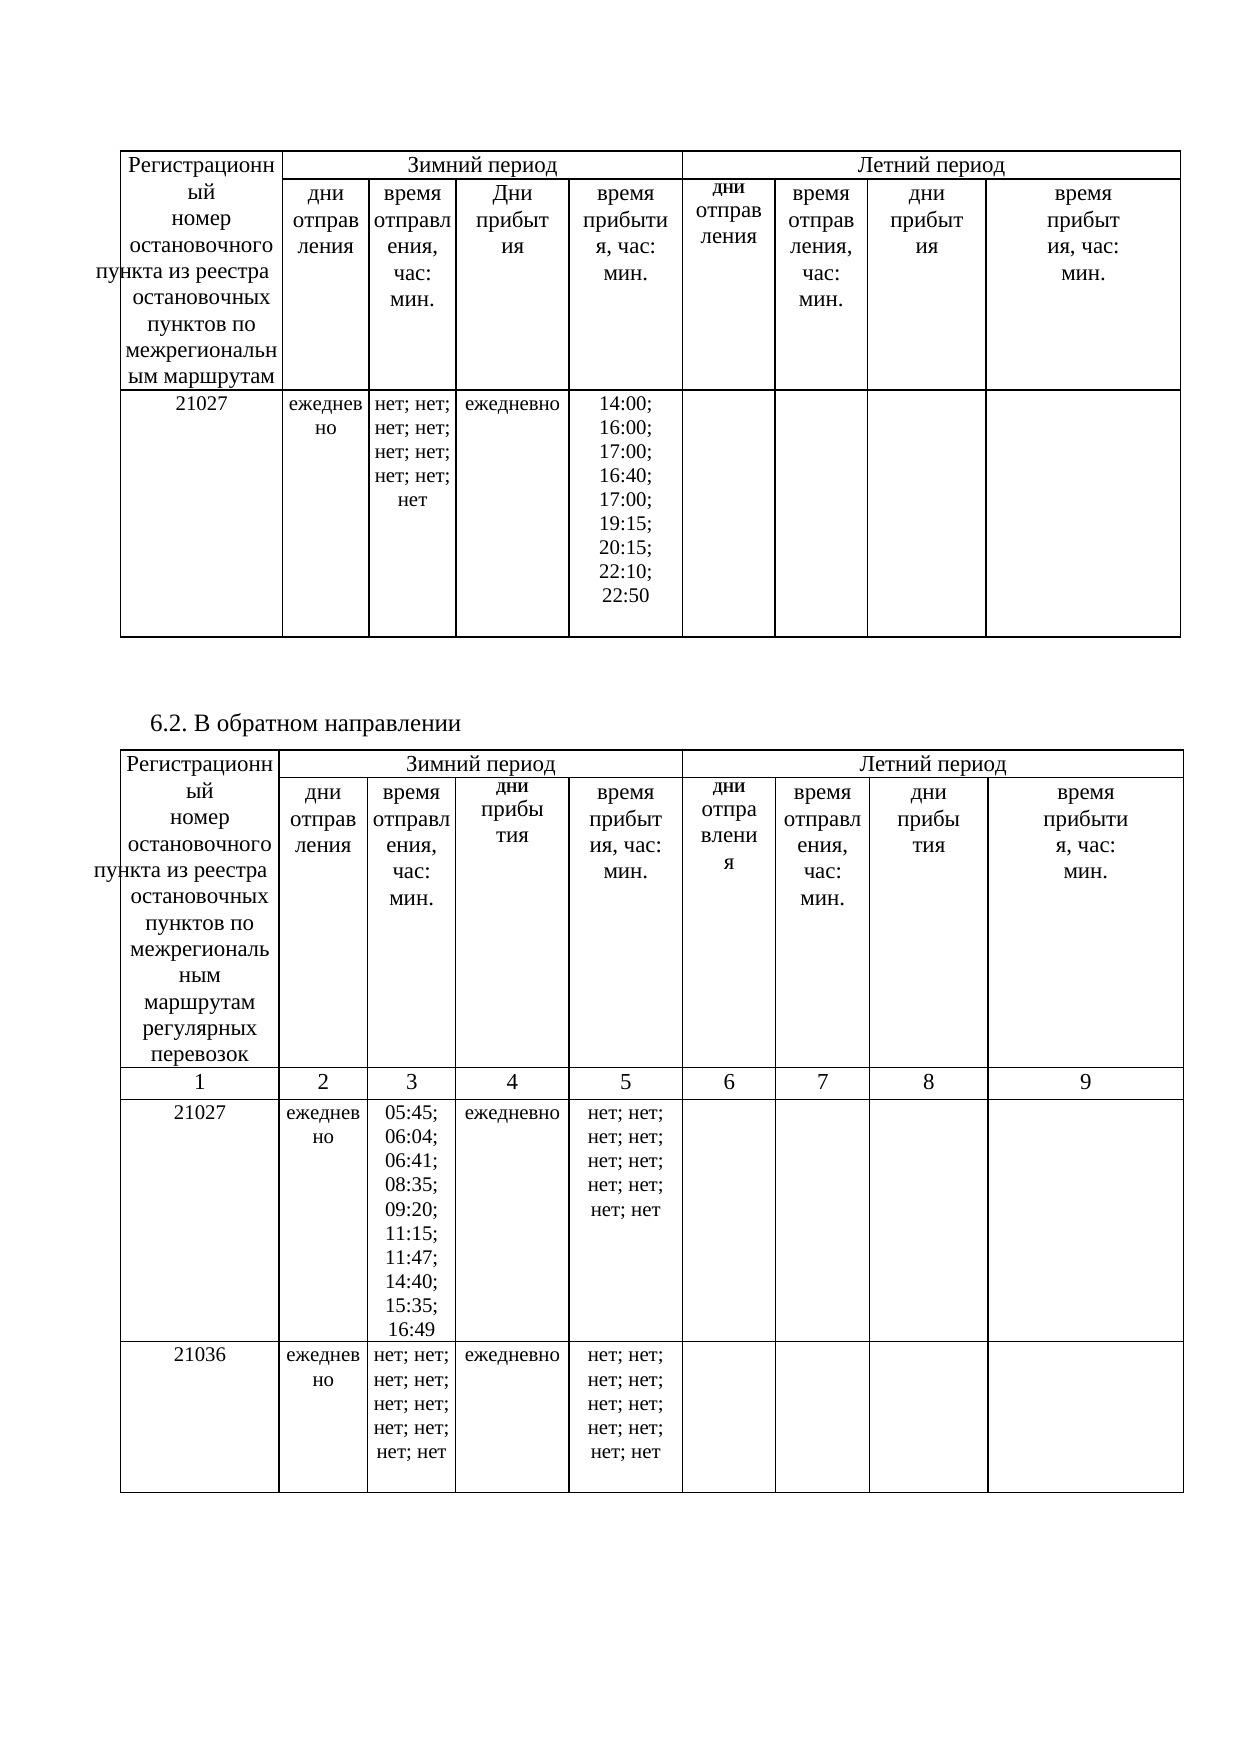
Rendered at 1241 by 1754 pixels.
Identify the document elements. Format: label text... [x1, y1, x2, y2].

table_cell 21036 [121, 1342, 278, 1491]
table_cell время отправл ения, час: мин. [368, 778, 455, 1067]
table_cell ежедневно [457, 391, 568, 636]
table_cell 21027 [121, 1100, 278, 1341]
table_cell дни отправ ления [280, 778, 367, 1067]
table_cell дни отправ ления [283, 180, 368, 389]
table_cell [989, 1100, 1183, 1341]
table_cell 3 [368, 1068, 455, 1099]
table_cell дни прибыт ия [868, 180, 985, 389]
table_cell 14:00; 16:00; 17:00; 16:40; 17:00; 19:15; 20:15; 22:10; 22:50 [570, 391, 682, 636]
table_cell 1 [121, 1068, 278, 1099]
table_cell [776, 1100, 869, 1341]
table_cell время прибыти я, час: мин. [570, 180, 682, 389]
table_cell время отправ ления, час: мин. [776, 180, 867, 389]
table_cell 7 [776, 1068, 869, 1099]
table_cell [868, 391, 985, 636]
table_header Зимний период [280, 751, 682, 777]
table_cell 4 [456, 1068, 568, 1099]
table_cell [989, 1342, 1183, 1491]
table_cell ежедневно [456, 1342, 568, 1491]
table_cell [683, 1342, 775, 1491]
table_cell время прибыт ия, час: мин. [987, 180, 1180, 389]
table_header Регистрационный номер остановочного пункта из реестра остановочных пунктов по межрегиональным маршрутам регулярных перевозок [121, 152, 282, 389]
table_cell Дни прибыт ия [457, 180, 568, 389]
table_cell нет; нет; нет; нет; нет; нет; нет; нет; нет; нет [570, 1100, 682, 1341]
table_cell нет; нет; нет; нет; нет; нет; нет; нет; нет [370, 391, 455, 636]
table_cell 5 [570, 1068, 682, 1099]
table_cell нет; нет; нет; нет; нет; нет; нет; нет; нет; нет [570, 1342, 682, 1491]
table_cell ежедневно [280, 1342, 367, 1491]
table_cell время отправл ения, час: мин. [370, 180, 455, 389]
table_cell время прибыт ия, час: мин. [570, 778, 682, 1067]
table_cell 2 [280, 1068, 367, 1099]
table_header Зимний период [283, 152, 682, 178]
table_header Летний период [683, 152, 1180, 178]
table_header Летний период [683, 751, 1183, 777]
table_cell [870, 1100, 987, 1341]
table_header Регистрационный номер остановочного пункта из реестра остановочных пунктов по межрегиональным маршрутам регулярных перевозок [121, 751, 278, 1067]
table_cell 6 [683, 1068, 775, 1099]
table_cell ДНИ отправ ления [683, 180, 774, 389]
table_cell 21027 [121, 391, 282, 636]
table_cell ежедневно [456, 1100, 568, 1341]
table_cell ежедневно [280, 1100, 367, 1341]
table_cell 05:45; 06:04; 06:41; 08:35; 09:20; 11:15; 11:47; 14:40; 15:35; 16:49 [368, 1100, 455, 1341]
table_cell время прибыти я, час: мин. [989, 778, 1183, 1067]
table_cell время отправл ения, час: мин. [776, 778, 869, 1067]
table_cell [776, 1342, 869, 1491]
table_cell [870, 1342, 987, 1491]
table_cell дни прибы тия [870, 778, 987, 1067]
table_cell 8 [870, 1068, 987, 1099]
table_cell [776, 391, 867, 636]
table_cell ДНИ отпра влени я [683, 778, 775, 1067]
table_cell [683, 1100, 775, 1341]
table_cell нет; нет; нет; нет; нет; нет; нет; нет; нет; нет [368, 1342, 455, 1491]
text 6.2. В обратном направлении [150, 708, 1090, 736]
table_cell [987, 391, 1180, 636]
table_cell ДНИ прибы тия [456, 778, 568, 1067]
table_cell [683, 391, 774, 636]
table_cell 9 [989, 1068, 1183, 1099]
table_cell ежедневно [283, 391, 368, 636]
